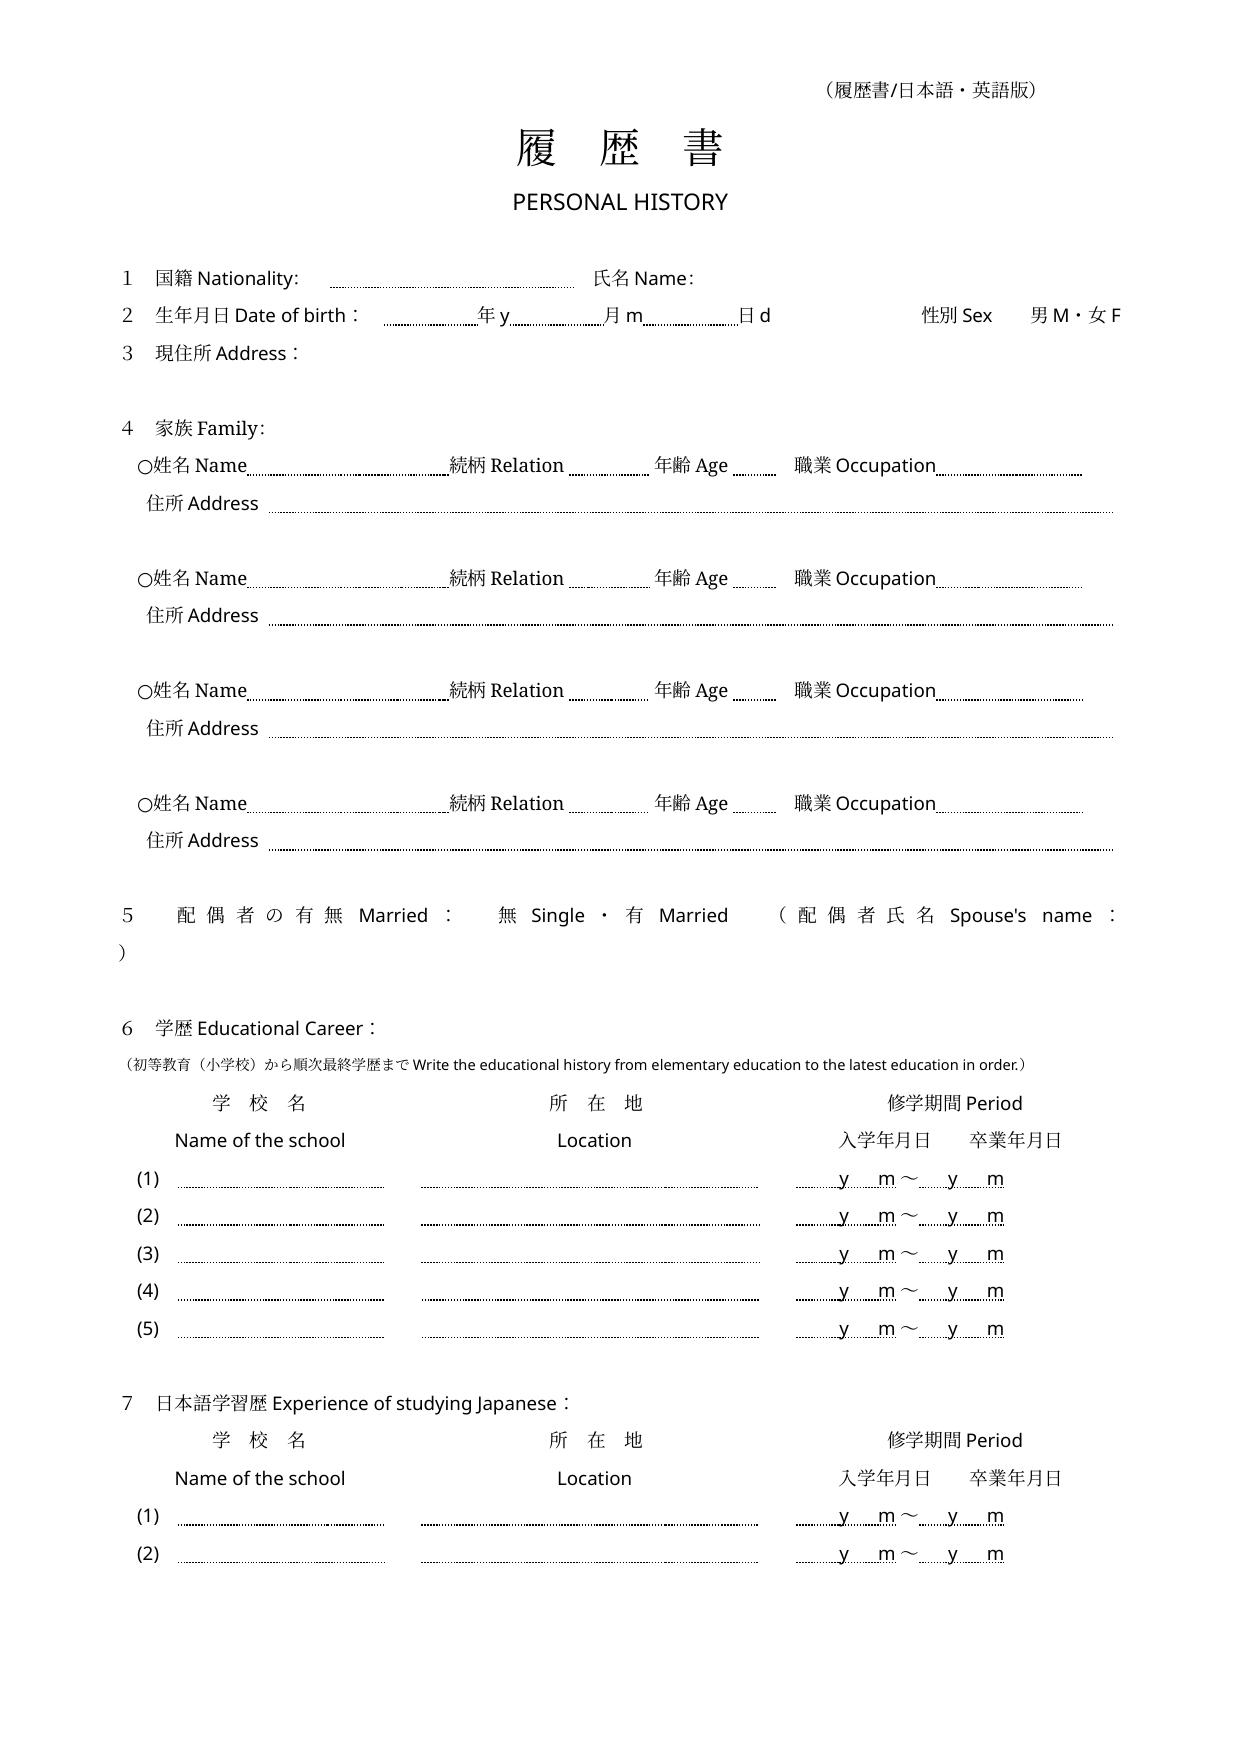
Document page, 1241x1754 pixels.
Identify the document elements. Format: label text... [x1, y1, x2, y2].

text Name of the school Location 入学年月日 卒業年月日 [118, 1458, 1122, 1496]
text ○姓名Name 続柄Relation 年齢Age 職業Occupation [118, 558, 1122, 596]
text 住所Address [118, 483, 1122, 521]
text 学 校 名 所 在 地 修学期間Period [118, 1421, 1122, 1458]
text 住所Address [118, 708, 1122, 746]
text （初等教育（小学校）から順次最終学歴までWrite the educational history from elementary education to the latest education in order.） [118, 1046, 1122, 1083]
text 履 歴 書 [118, 108, 1122, 183]
text (3) y m ～ y m [118, 1233, 1122, 1271]
text PERSONAL HISTORY [118, 183, 1122, 221]
text ５ 配偶者の有無Married： 無Single・有Married （配偶者氏名Spouse's name： ） [118, 896, 1122, 971]
text 学 校 名 所 在 地 修学期間Period [118, 1083, 1122, 1121]
text ２ 生年月日Date of birth： 年y 月m 日d 性別Sex 男M・女F [118, 296, 1122, 333]
text (1) y m ～ y m [118, 1158, 1122, 1196]
text １ 国籍Nationality： 氏名Name： [118, 258, 1122, 296]
text ○姓名Name 続柄Relation 年齢Age 職業Occupation [118, 671, 1122, 708]
text ４ 家族Family： [118, 408, 1122, 446]
text ６ 学歴Educational Career： [118, 1008, 1122, 1046]
text ３ 現住所Address： [118, 333, 1122, 371]
text 住所Address [118, 596, 1122, 633]
text ７ 日本語学習歴Experience of studying Japanese： [118, 1383, 1122, 1421]
text （履歴書/日本語・英語版） [118, 71, 1047, 108]
text ○姓名Name 続柄Relation 年齢Age 職業Occupation [118, 783, 1122, 821]
text (4) y m ～ y m [118, 1271, 1122, 1308]
text (1) y m ～ y m [118, 1496, 1122, 1533]
text ○姓名Name 続柄Relation 年齢Age 職業Occupation [118, 446, 1122, 483]
text (2) y m ～ y m [118, 1533, 1122, 1571]
text (2) y m ～ y m [118, 1196, 1122, 1233]
text 住所Address [118, 821, 1122, 858]
text Name of the school Location 入学年月日 卒業年月日 [118, 1121, 1122, 1158]
text (5) y m ～ y m [118, 1308, 1122, 1346]
